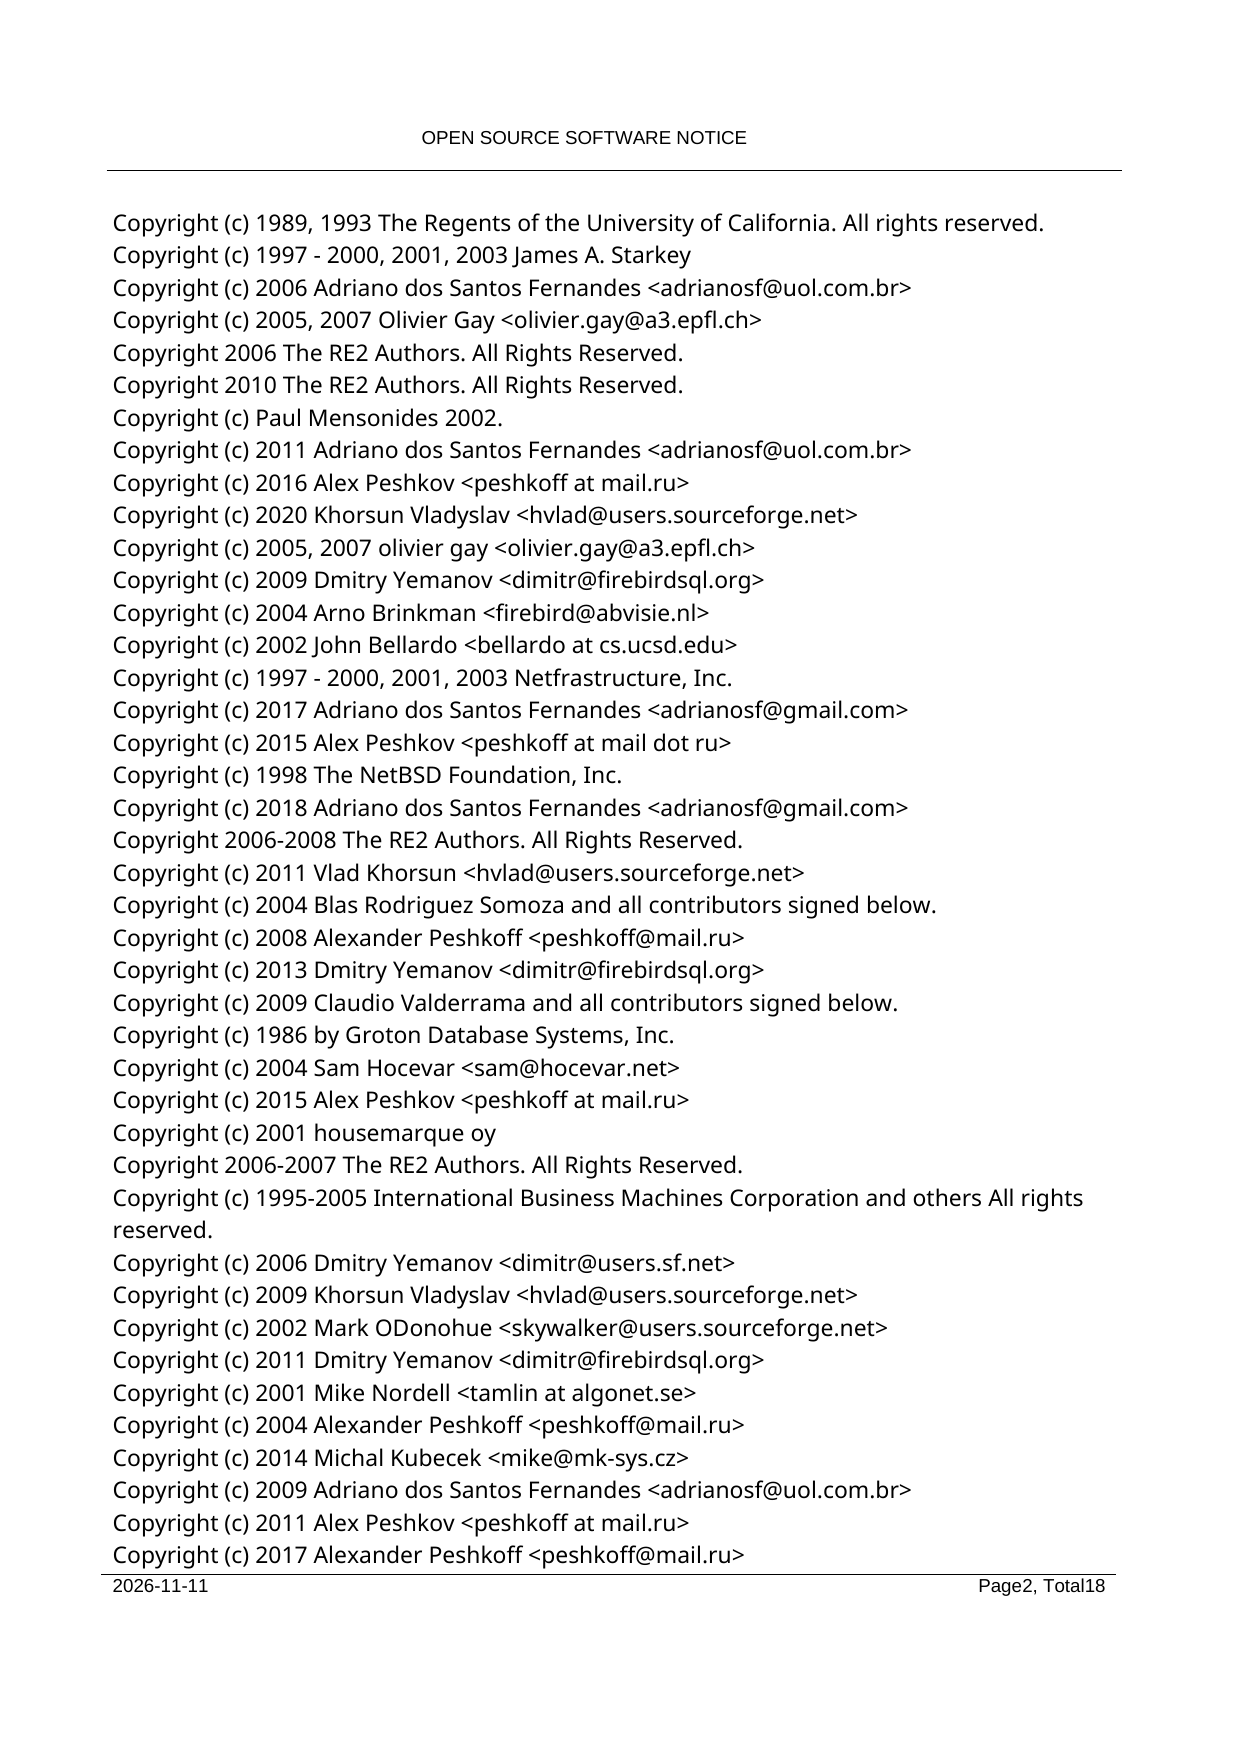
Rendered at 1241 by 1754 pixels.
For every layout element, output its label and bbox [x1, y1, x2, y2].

text [112, 206, 1128, 1571]
